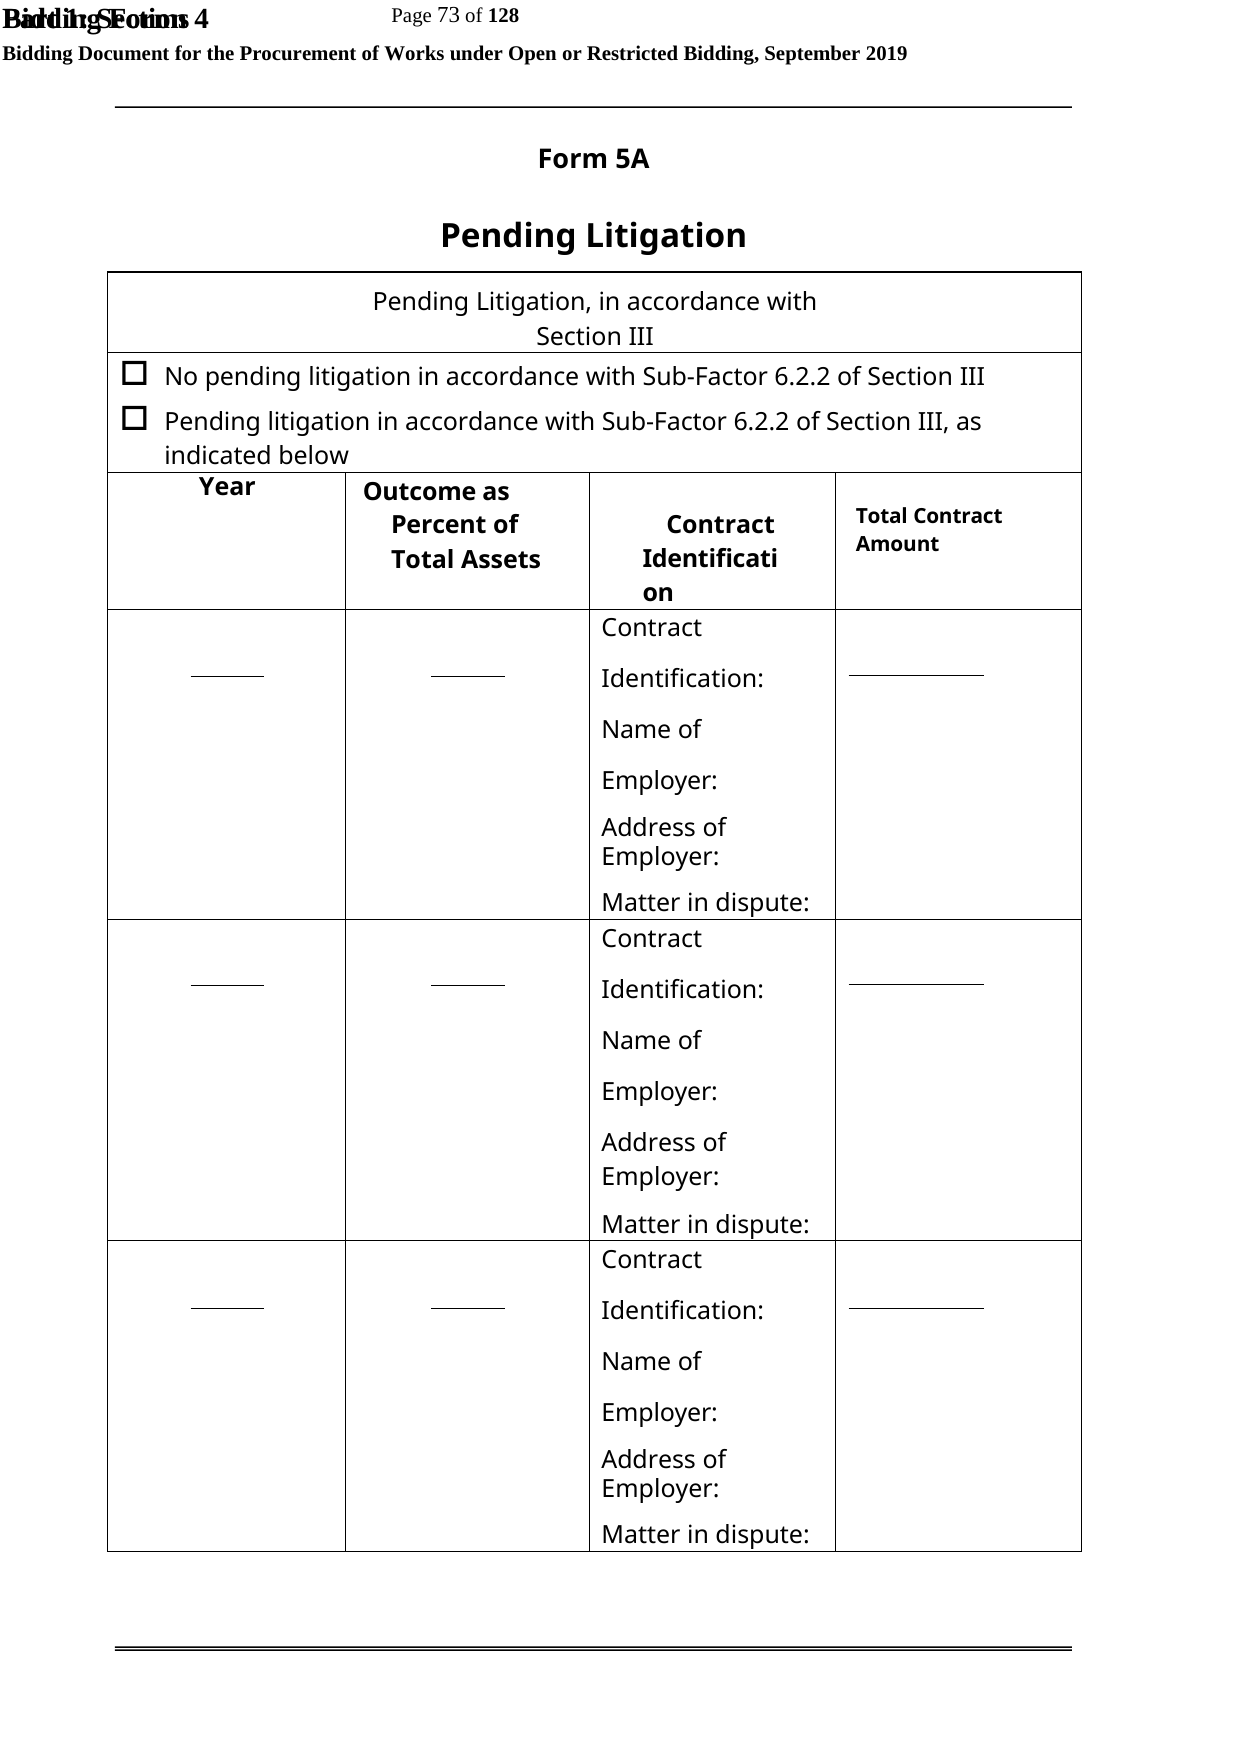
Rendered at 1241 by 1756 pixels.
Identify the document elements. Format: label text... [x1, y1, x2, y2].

subtitle Pending Litigation [124, 212, 1063, 257]
table_cell Year [108, 473, 345, 609]
table_cell [108, 610, 345, 919]
table_cell Contract Identification [590, 473, 835, 609]
table_cell [346, 920, 589, 1240]
table_cell Contract Identification: Name of Employer: Address of Employer: Matter in dispute: [590, 920, 835, 1240]
table_header Pending Litigation, in accordance with Section III [108, 273, 1081, 352]
table_cell [108, 920, 345, 1240]
table_cell Outcome as Percent of Total Assets [346, 473, 589, 609]
table_cell [836, 610, 1081, 919]
table_cell No pending litigation in accordance with Sub-Factor 6.2.2 of Section III Pending litigation in accordance with Sub-Factor 6.2.2 of Section III, as indicated below [108, 353, 1081, 472]
table_cell [108, 1241, 345, 1551]
table_cell [836, 920, 1081, 1240]
table_cell Contract Identification: Name of Employer: Address of Employer: Matter in dispute: [590, 1241, 835, 1551]
table_cell [836, 1241, 1081, 1551]
table_cell Contract Identification: Name of Employer: Address of Employer: Matter in dispute: [590, 610, 835, 919]
text Form 5A [124, 140, 1063, 177]
table_cell Total Contract Amount [836, 473, 1081, 609]
table_cell [346, 610, 589, 919]
table_cell [346, 1241, 589, 1551]
